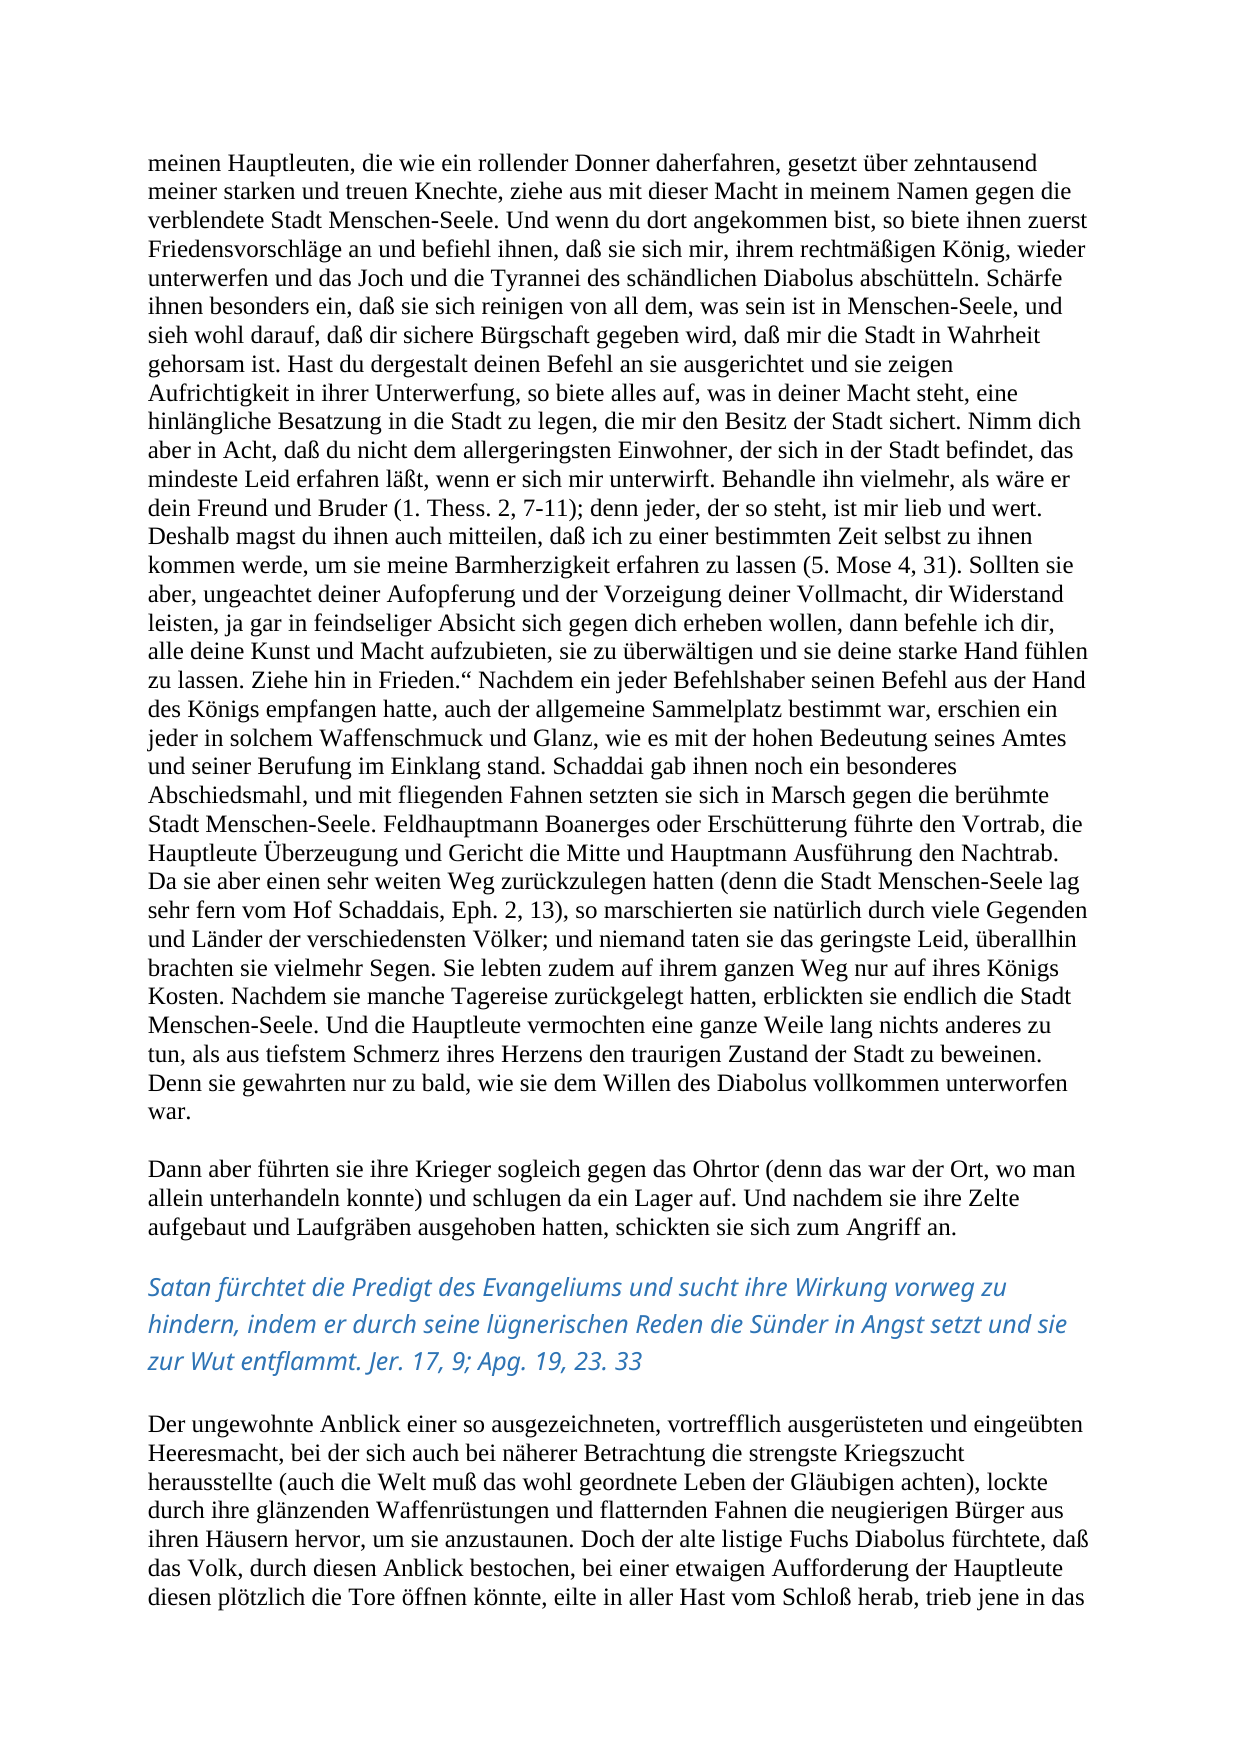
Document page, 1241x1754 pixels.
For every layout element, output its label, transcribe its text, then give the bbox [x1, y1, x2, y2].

text Nach geschehener Musterung gab der König in Gegenwart aller Soldaten den Feldhauptleuten ihre verschiedenen Verhaltensbefehle und schärfte ihnen ein, sie treu und tapfer zu befolgen. Ihre Vollmachten waren dem Wesen nach in der Form alle gleich, obschon sich hinsichtlich der Namen, Titel und Grade der Anführer ein geringer Unterschied fand. Was der König zu Boanerges sagte, das war den Übrigen auch gesagt. So hieß es in seinem Befehl: „O Boanerges, Sohn des Donners, hervorleuchtend an Mut und unwiderstehlicher Kraft unter meinen Hauptleuten, die wie ein rollender Donner daherfahren, gesetzt über zehntausend meiner starken und treuen Knechte, ziehe aus mit dieser Macht in meinem Namen gegen die verblendete Stadt Menschen-Seele. Und wenn du dort angekommen bist, so biete ihnen zuerst Friedensvorschläge an und befiehl ihnen, daß sie sich mir, ihrem rechtmäßigen König, wieder unterwerfen und das Joch und die Tyrannei des schändlichen Diabolus abschütteln. Schärfe ihnen besonders ein, daß sie sich reinigen von all dem, was sein ist in Menschen-Seele, und sieh wohl darauf, daß dir sichere Bürgschaft gegeben wird, daß mir die Stadt in Wahrheit gehorsam ist. Hast du dergestalt deinen Befehl an sie ausgerichtet und sie zeigen Aufrichtigkeit in ihrer Unterwerfung, so biete alles auf, was in deiner Macht steht, eine hinlängliche Besatzung in die Stadt zu legen, die mir den Besitz der Stadt sichert. Nimm dich aber in Acht, daß du nicht dem allergeringsten Einwohner, der sich in der Stadt befindet, das mindeste Leid erfahren läßt, wenn er sich mir unterwirft. Behandle ihn vielmehr, als wäre er dein Freund und Bruder (1. Thess. 2, 7-11); denn jeder, der so steht, ist mir lieb und wert. Deshalb magst du ihnen auch mitteilen, daß ich zu einer bestimmten Zeit selbst zu ihnen kommen werde, um sie meine Barmherzigkeit erfahren zu lassen (5. Mose 4, 31). Sollten sie aber, ungeachtet deiner Aufopferung und der Vorzeigung deiner Vollmacht, dir Widerstand leisten, ja gar in feindseliger Absicht sich gegen dich erheben wollen, dann befehle ich dir, alle deine Kunst und Macht aufzubieten, sie zu überwältigen und sie deine starke Hand fühlen zu lassen. Ziehe hin in Frieden.“ Nachdem ein jeder Befehlshaber seinen Befehl aus der Hand des Königs empfangen hatte, auch der allgemeine Sammelplatz bestimmt war, erschien ein jeder in solchem Waffenschmuck und Glanz, wie es mit der hohen Bedeutung seines Amtes und seiner Berufung im Einklang stand. Schaddai gab ihnen noch ein besonderes Abschiedsmahl, und mit fliegenden Fahnen setzten sie sich in Marsch gegen die berühmte Stadt Menschen-Seele. Feldhauptmann Boanerges oder Erschütterung führte den Vortrab, die Hauptleute Überzeugung und Gericht die Mitte und Hauptmann Ausführung den Nachtrab. Da sie aber einen sehr weiten Weg zurückzulegen hatten (denn die Stadt Menschen-Seele lag sehr fern vom Hof Schaddais, Eph. 2, 13), so marschierten sie natürlich durch viele Gegenden und Länder der verschiedensten Völker; und niemand taten sie das geringste Leid, überallhin brachten sie vielmehr Segen. Sie lebten zudem auf ihrem ganzen Weg nur auf ihres Königs Kosten. Nachdem sie manche Tagereise zurückgelegt hatten, erblickten sie endlich die Stadt Menschen-Seele. Und die Hauptleute vermochten eine ganze Weile lang nichts anderes zu tun, als aus tiefstem Schmerz ihres Herzens den traurigen Zustand der Stadt zu beweinen. Denn sie gewahrten nur zu bald, wie sie dem Willen des Diabolus vollkommen unterworfen war. [148, 148, 1093, 1298]
text Dann aber führten sie ihre Krieger sogleich gegen das Ohrtor (denn das war der Ort, wo man allein unterhandeln konnte) und schlugen da ein Lager auf. Und nachdem sie ihre Zelte aufgebaut und Laufgräben ausgehoben hatten, schickten sie sich zum Angriff an. [148, 1327, 1093, 1413]
